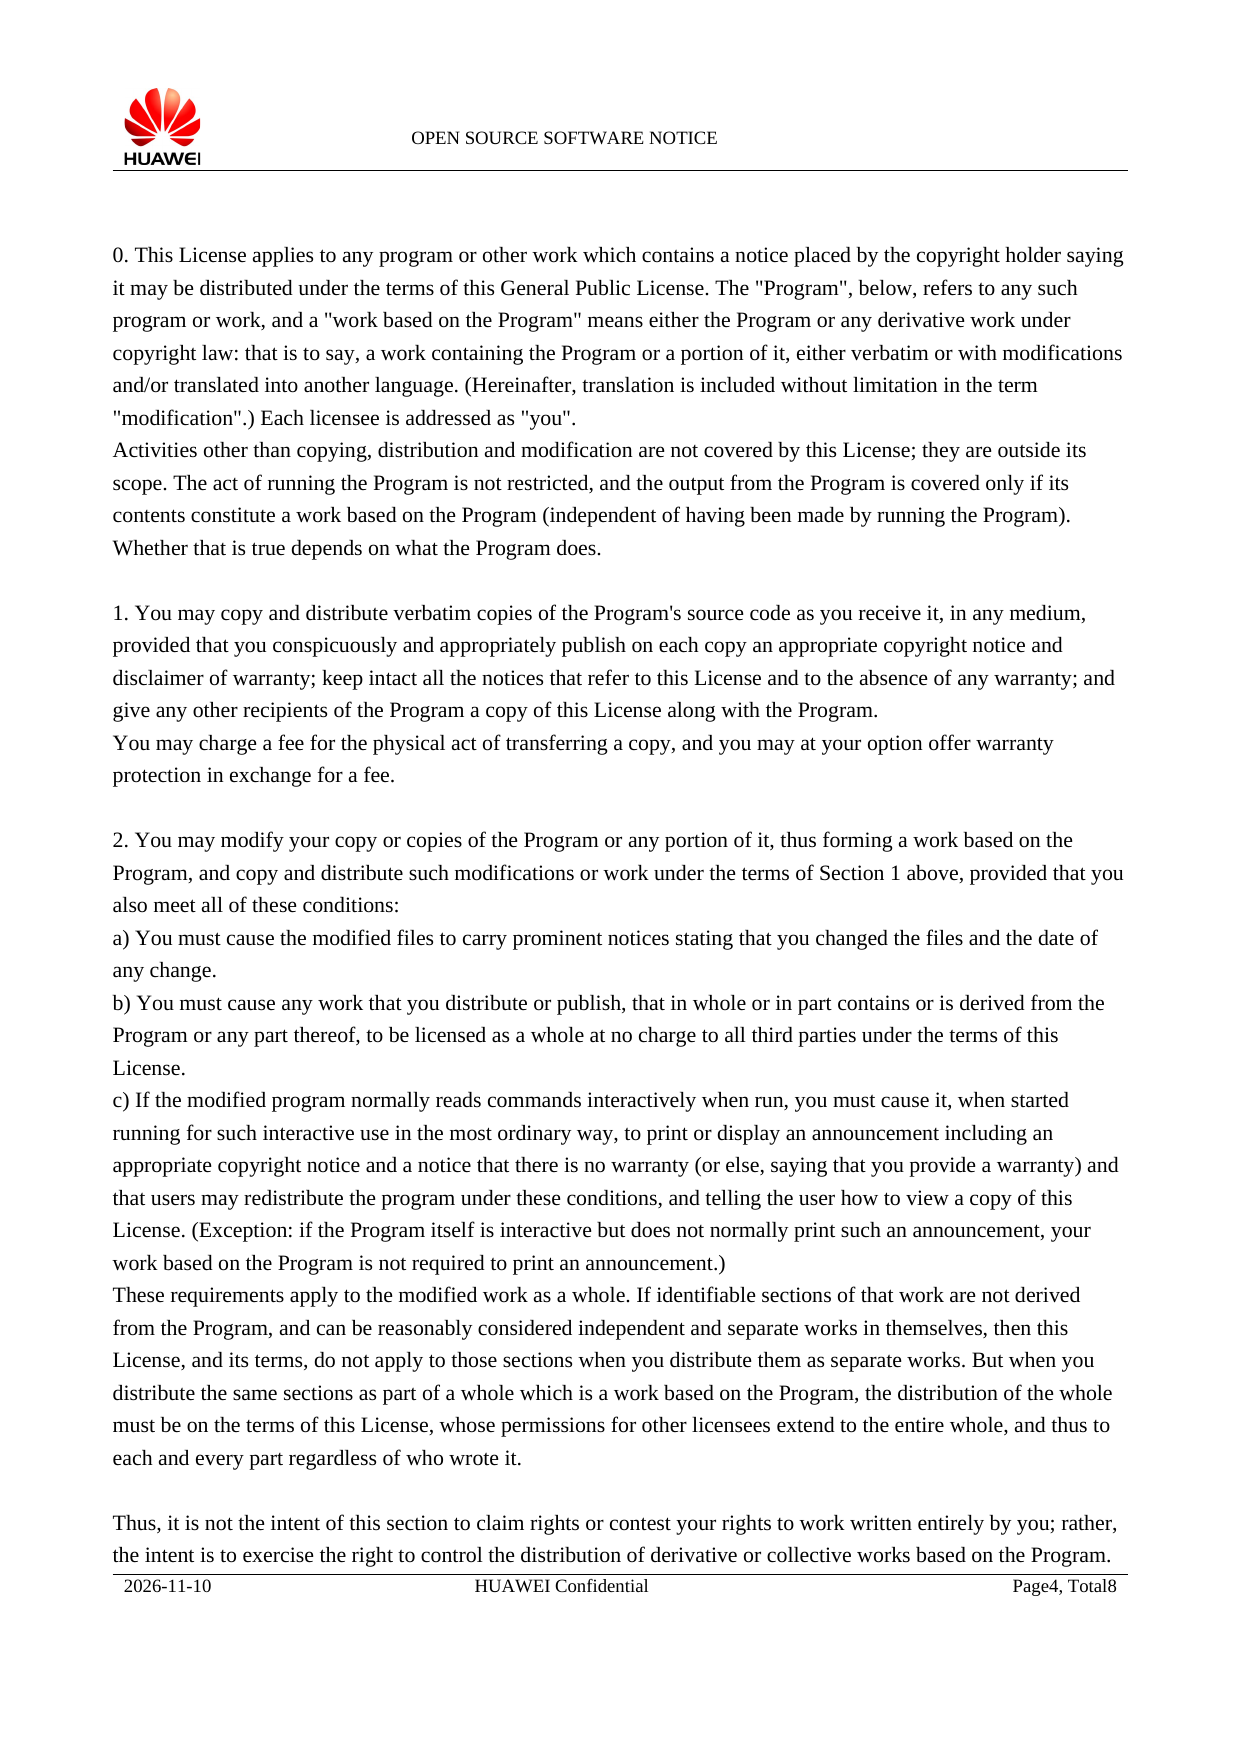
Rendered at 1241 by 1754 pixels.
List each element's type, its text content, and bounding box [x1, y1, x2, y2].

picture [124, 88, 201, 165]
